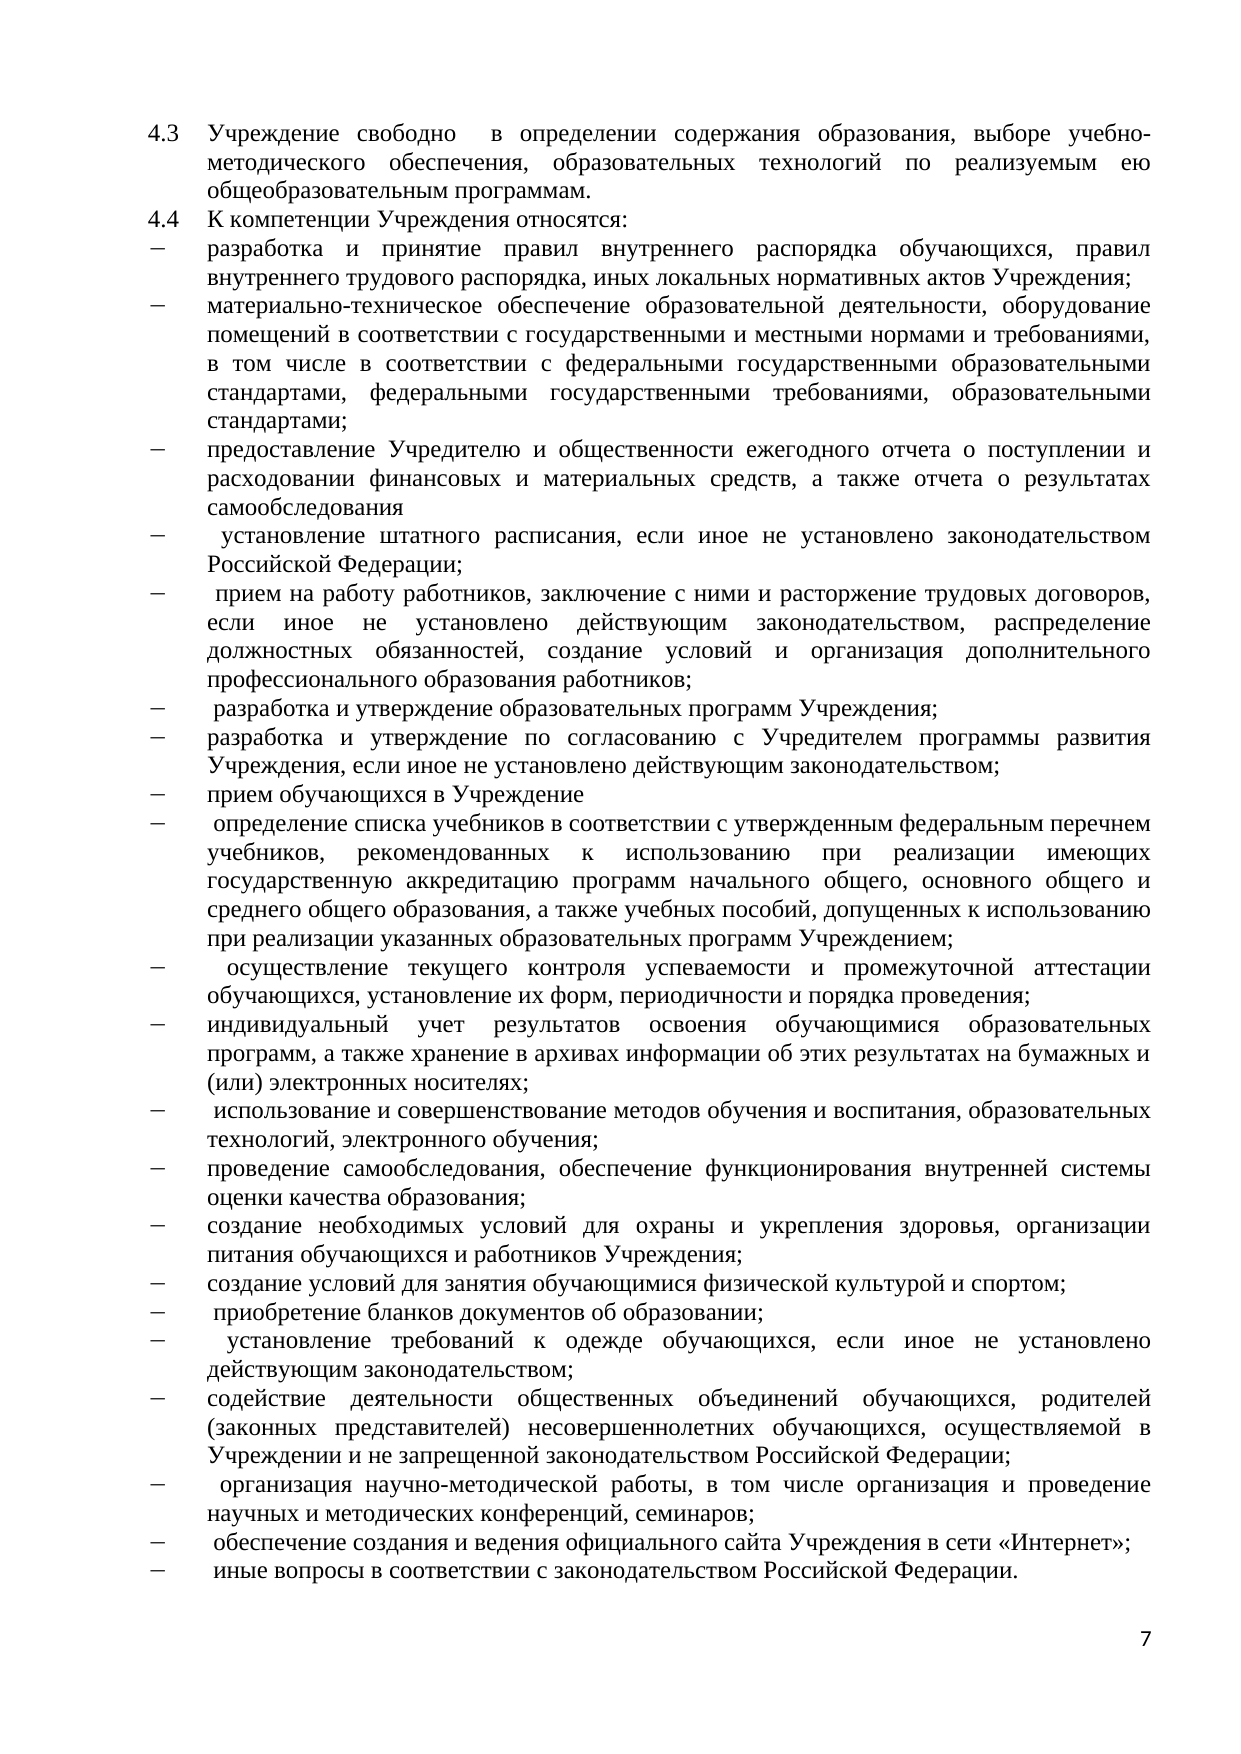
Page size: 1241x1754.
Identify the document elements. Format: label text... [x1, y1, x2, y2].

list использование и совершенствование методов обучения и воспитания, образовательных технологий, электронного обучения; [148, 1096, 1152, 1153]
list осуществление текущего контроля успеваемости и промежуточной аттестации обучающихся, установление их форм, периодичности и порядка проведения; [148, 952, 1152, 1009]
list установление штатного расписания, если иное не установлено законодательством Российской Федерации; [148, 521, 1152, 578]
list создание необходимых условий для охраны и укрепления здоровья, организации питания обучающихся и работников Учреждения; [148, 1211, 1152, 1268]
list установление требований к одежде обучающихся, если иное не установлено действующим законодательством; [148, 1326, 1152, 1383]
list обеспечение создания и ведения официального сайта Учреждения в сети «Интернет»; [148, 1527, 1152, 1556]
list разработка и принятие правил внутреннего распорядка обучающихся, правил внутреннего трудового распорядка, иных локальных нормативных актов Учреждения; [148, 233, 1152, 291]
list Учреждение свободно в определении содержания образования, выборе учебно-методического обеспечения, образовательных технологий по реализуемым ею общеобразовательным программам. [148, 118, 1152, 204]
list К компетенции Учреждения относятся: [148, 204, 1152, 233]
list прием на работу работников, заключение с ними и расторжение трудовых договоров, если иное не установлено действующим законодательством, распределение должностных обязанностей, создание условий и организация дополнительного профессионального образования работников; [148, 578, 1152, 693]
list организация научно-методической работы, в том числе организация и проведение научных и методических конференций, семинаров; [148, 1469, 1152, 1527]
list индивидуальный учет результатов освоения обучающимися образовательных программ, а также хранение в архивах информации об этих результатах на бумажных и (или) электронных носителях; [148, 1009, 1152, 1096]
list предоставление Учредителю и общественности ежегодного отчета о поступлении и расходовании финансовых и материальных средств, а также отчета о результатах самообследования [148, 434, 1152, 521]
list разработка и утверждение образовательных программ Учреждения; [148, 693, 1152, 722]
list приобретение бланков документов об образовании; [148, 1297, 1152, 1326]
list иные вопросы в соответствии с законодательством Российской Федерации. [148, 1556, 1152, 1584]
list определение списка учебников в соответствии с утвержденным федеральным перечнем учебников, рекомендованных к использованию при реализации имеющих государственную аккредитацию программ начального общего, основного общего и среднего общего образования, а также учебных пособий, допущенных к использованию при реализации указанных образовательных программ Учреждением; [148, 808, 1152, 952]
list разработка и утверждение по согласованию с Учредителем программы развития Учреждения, если иное не установлено действующим законодательством; [148, 722, 1152, 779]
list содействие деятельности общественных объединений обучающихся, родителей (законных представителей) несовершеннолетних обучающихся, осуществляемой в Учреждении и не запрещенной законодательством Российской Федерации; [148, 1383, 1152, 1469]
list материально-техническое обеспечение образовательной деятельности, оборудование помещений в соответствии с государственными и местными нормами и требованиями, в том числе в соответствии с федеральными государственными образовательными стандартами, федеральными государственными требованиями, образовательными стандартами; [148, 291, 1152, 434]
list прием обучающихся в Учреждение [148, 779, 1152, 808]
list создание условий для занятия обучающимися физической культурой и спортом; [148, 1268, 1152, 1297]
list проведение самообследования, обеспечение функционирования внутренней системы оценки качества образования; [148, 1153, 1152, 1211]
